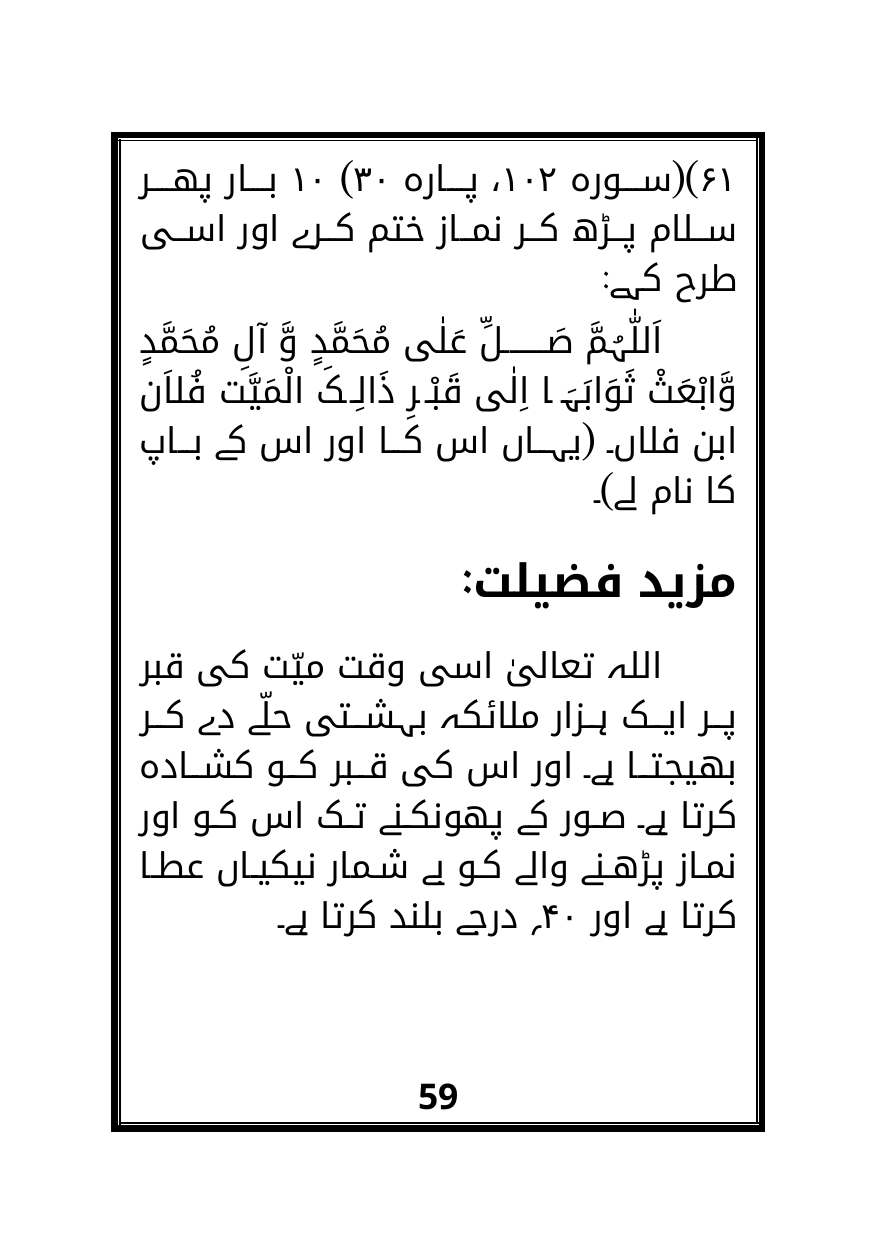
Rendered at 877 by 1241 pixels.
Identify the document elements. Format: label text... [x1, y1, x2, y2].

text اَللّٰہُمَّ صَلِّ عَلٰی مُحَمَّدٍ وَّ آلِ مُحَمَّدٍ وَّابْعَثْ ثَوَابَہَا اِلٰی قَبْرِ ذَالِکَ الْمَیَّت فُلاَن ابن فلاں۔ (یہاں اس کا اور اس کے باپ کا نام لے)۔ [139, 314, 737, 514]
subtitle مزید فضیلت: [139, 539, 737, 626]
text اللہ تعالیٰ اسی وقت میّت کی قبر پر ایک ہزار ملائکہ بہشتی حلّے دے کر بھیجتا ہے۔ اور اس کی قبر کو کشادہ کرتا ہے۔ صور کے پھونکنے تک اس کو اور نماز پڑھنے والے کو بے شمار نیکیاں عطا کرتا ہے اور ۴۰؍ درجے بلند کرتا ہے۔ [139, 638, 737, 938]
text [139, 151, 737, 301]
